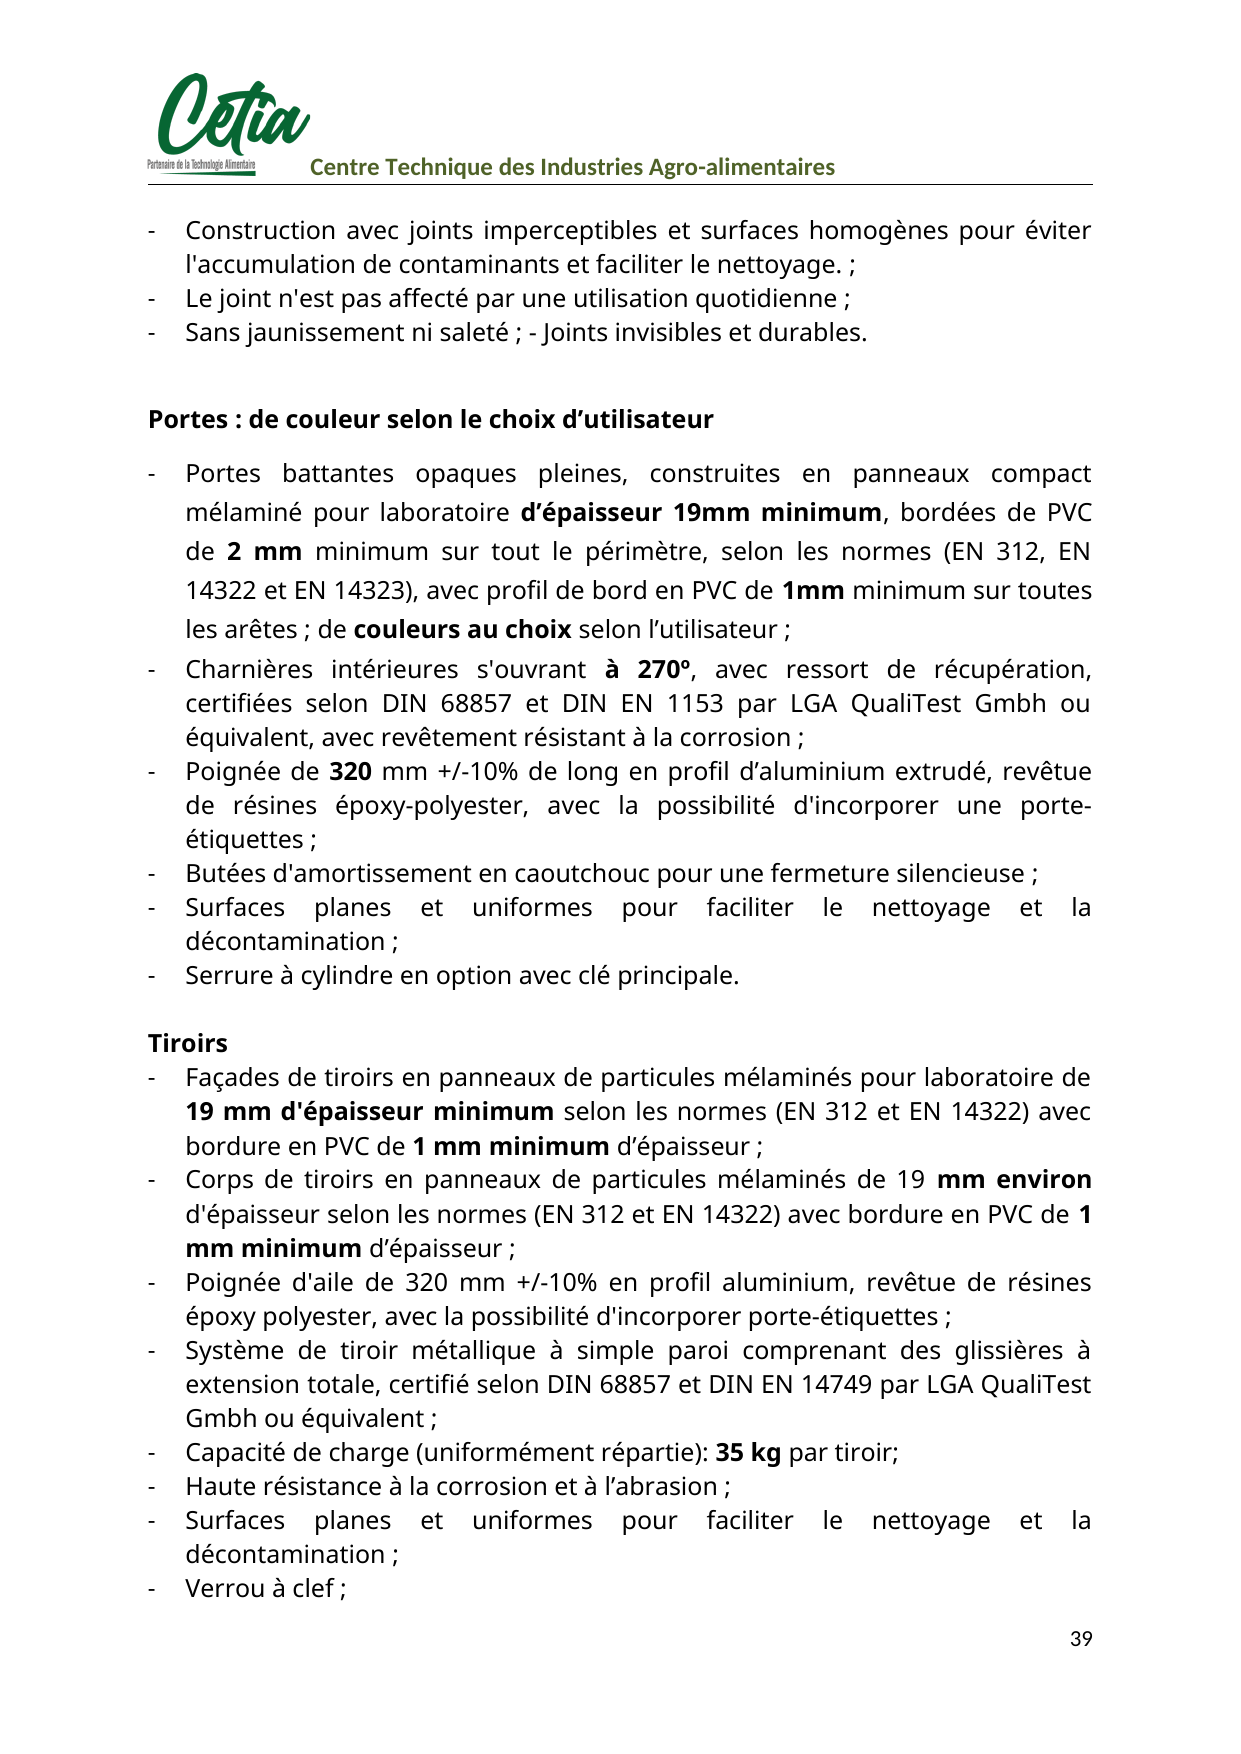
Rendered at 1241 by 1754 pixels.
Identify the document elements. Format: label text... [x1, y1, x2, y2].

list Charnières intérieures s'ouvrant à 270º, avec ressort de récupération, certifiées selon DIN 68857 et DIN EN 1153 par LGA QualiTest Gmbh ou équivalent, avec revêtement résistant à la corrosion ; [148, 651, 1093, 753]
list Corps de tiroirs en panneaux de particules mélaminés de 19 mm environ d'épaisseur selon les normes (EN 312 et EN 14322) avec bordure en PVC de 1 mm minimum d’épaisseur ; [148, 1162, 1093, 1264]
list Construction avec joints imperceptibles et surfaces homogènes pour éviter l'accumulation de contaminants et faciliter le nettoyage. ; [148, 212, 1093, 280]
list Sans jaunissement ni saleté ; - Joints invisibles et durables. [148, 314, 1093, 348]
list Système de tiroir métallique à simple paroi comprenant des glissières à extension totale, certifié selon DIN 68857 et DIN EN 14749 par LGA QualiTest Gmbh ou équivalent ; [148, 1332, 1093, 1435]
list Butées d'amortissement en caoutchouc pour une fermeture silencieuse ; [148, 856, 1093, 890]
text Portes : de couleur selon le choix d’utilisateur [148, 402, 1093, 436]
list Portes battantes opaques pleines, construites en panneaux compact mélaminé pour laboratoire d’épaisseur 19mm minimum, bordées de PVC de 2 mm minimum sur tout le périmètre, selon les normes (EN 312, EN 14322 et EN 14323), avec profil de bord en PVC de 1mm minimum sur toutes les arêtes ; de couleurs au choix selon l’utilisateur ; [148, 455, 1093, 646]
list Verrou à clef ; [148, 1571, 1093, 1605]
list Façades de tiroirs en panneaux de particules mélaminés pour laboratoire de 19 mm d'épaisseur minimum selon les normes (EN 312 et EN 14322) avec bordure en PVC de 1 mm minimum d’épaisseur ; [148, 1060, 1093, 1162]
list Surfaces planes et uniformes pour faciliter le nettoyage et la décontamination ; [148, 1503, 1093, 1571]
list Serrure à cylindre en option avec clé principale. [148, 958, 1093, 992]
list Surfaces planes et uniformes pour faciliter le nettoyage et la décontamination ; [148, 890, 1093, 958]
list Poignée d'aile de 320 mm +/-10% en profil aluminium, revêtue de résines époxy polyester, avec la possibilité d'incorporer porte-étiquettes ; [148, 1264, 1093, 1332]
list Capacité de charge (uniformément répartie): 35 kg par tiroir; [148, 1435, 1093, 1469]
picture [147, 73, 311, 176]
list Le joint n'est pas affecté par une utilisation quotidienne ; [148, 280, 1093, 314]
text Tiroirs [148, 1026, 1093, 1060]
list Poignée de 320 mm +/-10% de long en profil d’aluminium extrudé, revêtue de résines époxy-polyester, avec la possibilité d'incorporer une porte-étiquettes ; [148, 753, 1093, 856]
list Haute résistance à la corrosion et à l’abrasion ; [148, 1469, 1093, 1503]
